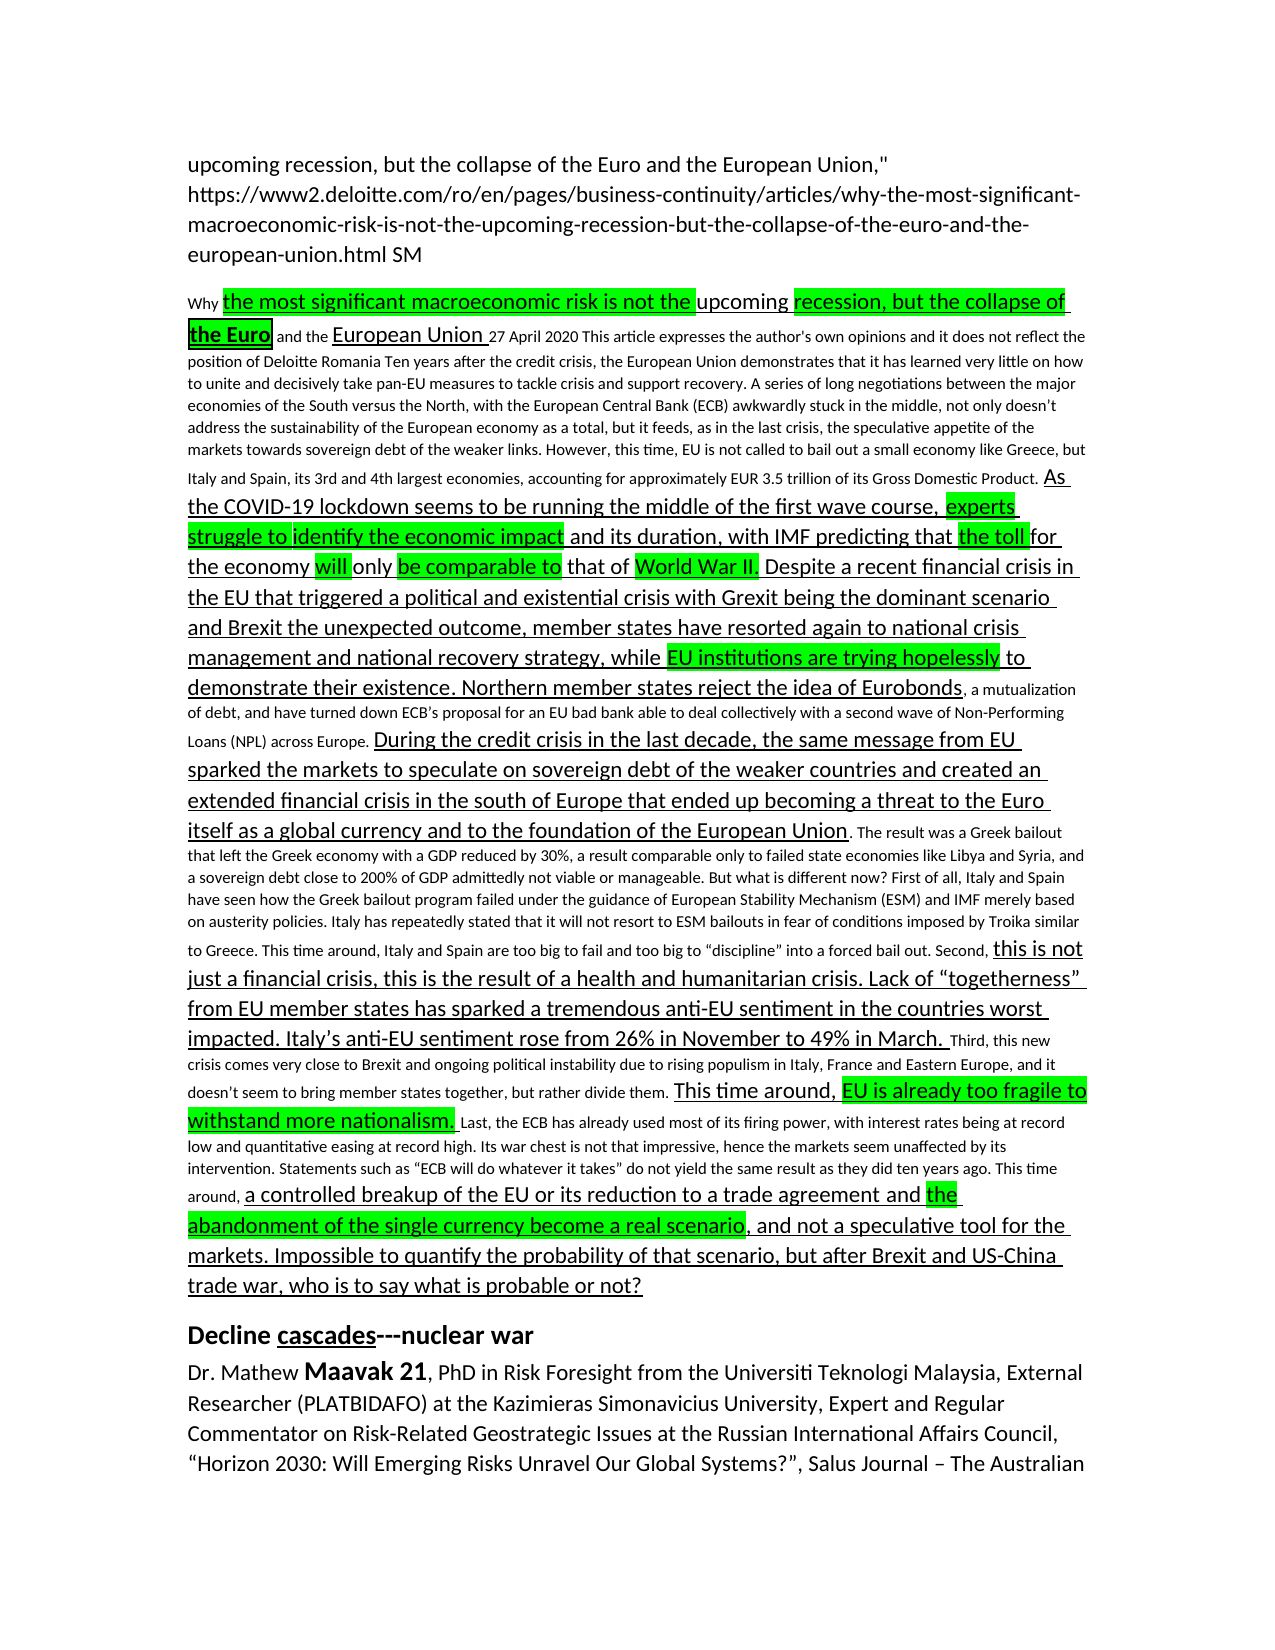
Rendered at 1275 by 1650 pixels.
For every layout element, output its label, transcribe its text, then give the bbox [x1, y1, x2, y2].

subtitle Decline cascades---nuclear war [187, 1318, 1087, 1351]
text Why the most significant macroeconomic risk is not the upcoming recession, but the collapse of the Euro and the European Union 27 April 2020 This article expresses the author's own opinions and it does not reflect the position of Deloitte Romania Ten years after the credit crisis, the European Union demonstrates that it has learned very little on how to unite and decisively take pan-EU measures to tackle crisis and support recovery. A series of long negotiations between the major economies of the South versus the North, with the European Central Bank (ECB) awkwardly stuck in the middle, not only doesn’t address the sustainability of the European economy as a total, but it feeds, as in the last crisis, the speculative appetite of the markets towards sovereign debt of the weaker links. However, this time, EU is not called to bail out a small economy like Greece, but Italy and Spain, its 3rd and 4th largest economies, accounting for approximately EUR 3.5 trillion of its Gross Domestic Product. As the COVID-19 lockdown seems to be running the middle of the first wave course, experts struggle to identify the economic impact and its duration, with IMF predicting that the toll for the economy will only be comparable to that of World War II. Despite a recent financial crisis in the EU that triggered a political and existential crisis with Grexit being the dominant scenario and Brexit the unexpected outcome, member states have resorted again to national crisis management and national recovery strategy, while EU institutions are trying hopelessly to demonstrate their existence. Northern member states reject the idea of Eurobonds, a mutualization of debt, and have turned down ECB’s proposal for an EU bad bank able to deal collectively with a second wave of Non-Performing Loans (NPL) across Europe. During the credit crisis in the last decade, the same message from EU sparked the markets to speculate on sovereign debt of the weaker countries and created an extended financial crisis in the south of Europe that ended up becoming a threat to the Euro itself as a global currency and to the foundation of the European Union. The result was a Greek bailout that left the Greek economy with a GDP reduced by 30%, a result comparable only to failed state economies like Libya and Syria, and a sovereign debt close to 200% of GDP admittedly not viable or manageable. But what is different now? First of all, Italy and Spain have seen how the Greek bailout program failed under the guidance of European Stability Mechanism (ESM) and IMF merely based on austerity policies. Italy has repeatedly stated that it will not resort to ESM bailouts in fear of conditions imposed by Troika similar to Greece. This time around, Italy and Spain are too big to fail and too big to “discipline” into a forced bail out. Second, this is not just a financial crisis, this is the result of a health and humanitarian crisis. Lack of “togetherness” from EU member states has sparked a tremendous anti-EU sentiment in the countries worst impacted. Italy’s anti-EU sentiment rose from 26% in November to 49% in March. Third, this new crisis comes very close to Brexit and ongoing political instability due to rising populism in Italy, France and Eastern Europe, and it doesn’t seem to bring member states together, but rather divide them. This time around, EU is already too fragile to withstand more nationalism. Last, the ECB has already used most of its firing power, with interest rates being at record low and quantitative easing at record high. Its war chest is not that impressive, hence the markets seem unaffected by its intervention. Statements such as “ECB will do whatever it takes” do not yield the same result as they did ten years ago. This time around, a controlled breakup of the EU or its reduction to a trade agreement and the abandonment of the single currency become a real scenario, and not a speculative tool for the markets. Impossible to quantify the probability of that scenario, but after Brexit and US-China trade war, who is to say what is probable or not? [187, 989, 1087, 1299]
text Why the most significant macroeconomic risk is not the upcoming recession, but the collapse of the Euro and the European Union 27 April 2020 This article expresses the author's own opinions and it does not reflect the position of Deloitte Romania Ten years after the credit crisis, the European Union demonstrates that it has learned very little on how to unite and decisively take pan-EU measures to tackle crisis and support recovery. A series of long negotiations between the major economies of the South versus the North, with the European Central Bank (ECB) awkwardly stuck in the middle, not only doesn’t address the sustainability of the European economy as a total, but it feeds, as in the last crisis, the speculative appetite of the markets towards sovereign debt of the weaker links. However, this time, EU is not called to bail out a small economy like Greece, but Italy and Spain, its 3rd and 4th largest economies, accounting for approximately EUR 3.5 trillion of its Gross Domestic Product. As the COVID-19 lockdown seems to be running the middle of the first wave course, experts struggle to identify the economic impact and its duration, with IMF predicting that the toll for the economy will only be comparable to that of World War II. Despite a recent financial crisis in the EU that triggered a political and existential crisis with Grexit being the dominant scenario and Brexit the unexpected outcome, member states have resorted again to national crisis management and national recovery strategy, while EU institutions are trying hopelessly to demonstrate their existence. Northern member states reject the idea of Eurobonds, a mutualization of debt, and have turned down ECB’s proposal for an EU bad bank able to deal collectively with a second wave of Non-Performing Loans (NPL) across Europe. During the credit crisis in the last decade, the same message from EU sparked the markets to speculate on sovereign debt of the weaker countries and created an extended financial crisis in the south of Europe that ended up becoming a threat to the Euro itself as a global currency and to the foundation of the European Union. The result was a Greek bailout that left the Greek economy with a GDP reduced by 30%, a result comparable only to failed state economies like Libya and Syria, and a sovereign debt close to 200% of GDP admittedly not viable or manageable. But what is different now? First of all, Italy and Spain have seen how the Greek bailout program failed under the guidance of European Stability Mechanism (ESM) and IMF merely based on austerity policies. Italy has repeatedly stated that it will not resort to ESM bailouts in fear of conditions imposed by Troika similar to Greece. This time around, Italy and Spain are too big to fail and too big to “discipline” into a forced bail out. Second, this is not just a financial crisis, this is the result of a health and humanitarian crisis. Lack of “togetherness” from EU member states has sparked a tremendous anti-EU sentiment in the countries worst impacted. Italy’s anti-EU sentiment rose from 26% in November to 49% in March. Third, this new crisis comes very close to Brexit and ongoing political instability due to rising populism in Italy, France and Eastern Europe, and it doesn’t seem to bring member states together, but rather divide them. This time around, EU is already too fragile to withstand more nationalism. Last, the ECB has already used most of its firing power, with interest rates being at record low and quantitative easing at record high. Its war chest is not that impressive, hence the markets seem unaffected by its intervention. Statements such as “ECB will do whatever it takes” do not yield the same result as they did ten years ago. This time around, a controlled breakup of the EU or its reduction to a trade agreement and the abandonment of the single currency become a real scenario, and not a speculative tool for the markets. Impossible to quantify the probability of that scenario, but after Brexit and US-China trade war, who is to say what is probable or not? [187, 287, 1087, 988]
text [187, 150, 1087, 269]
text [187, 1354, 1087, 1477]
